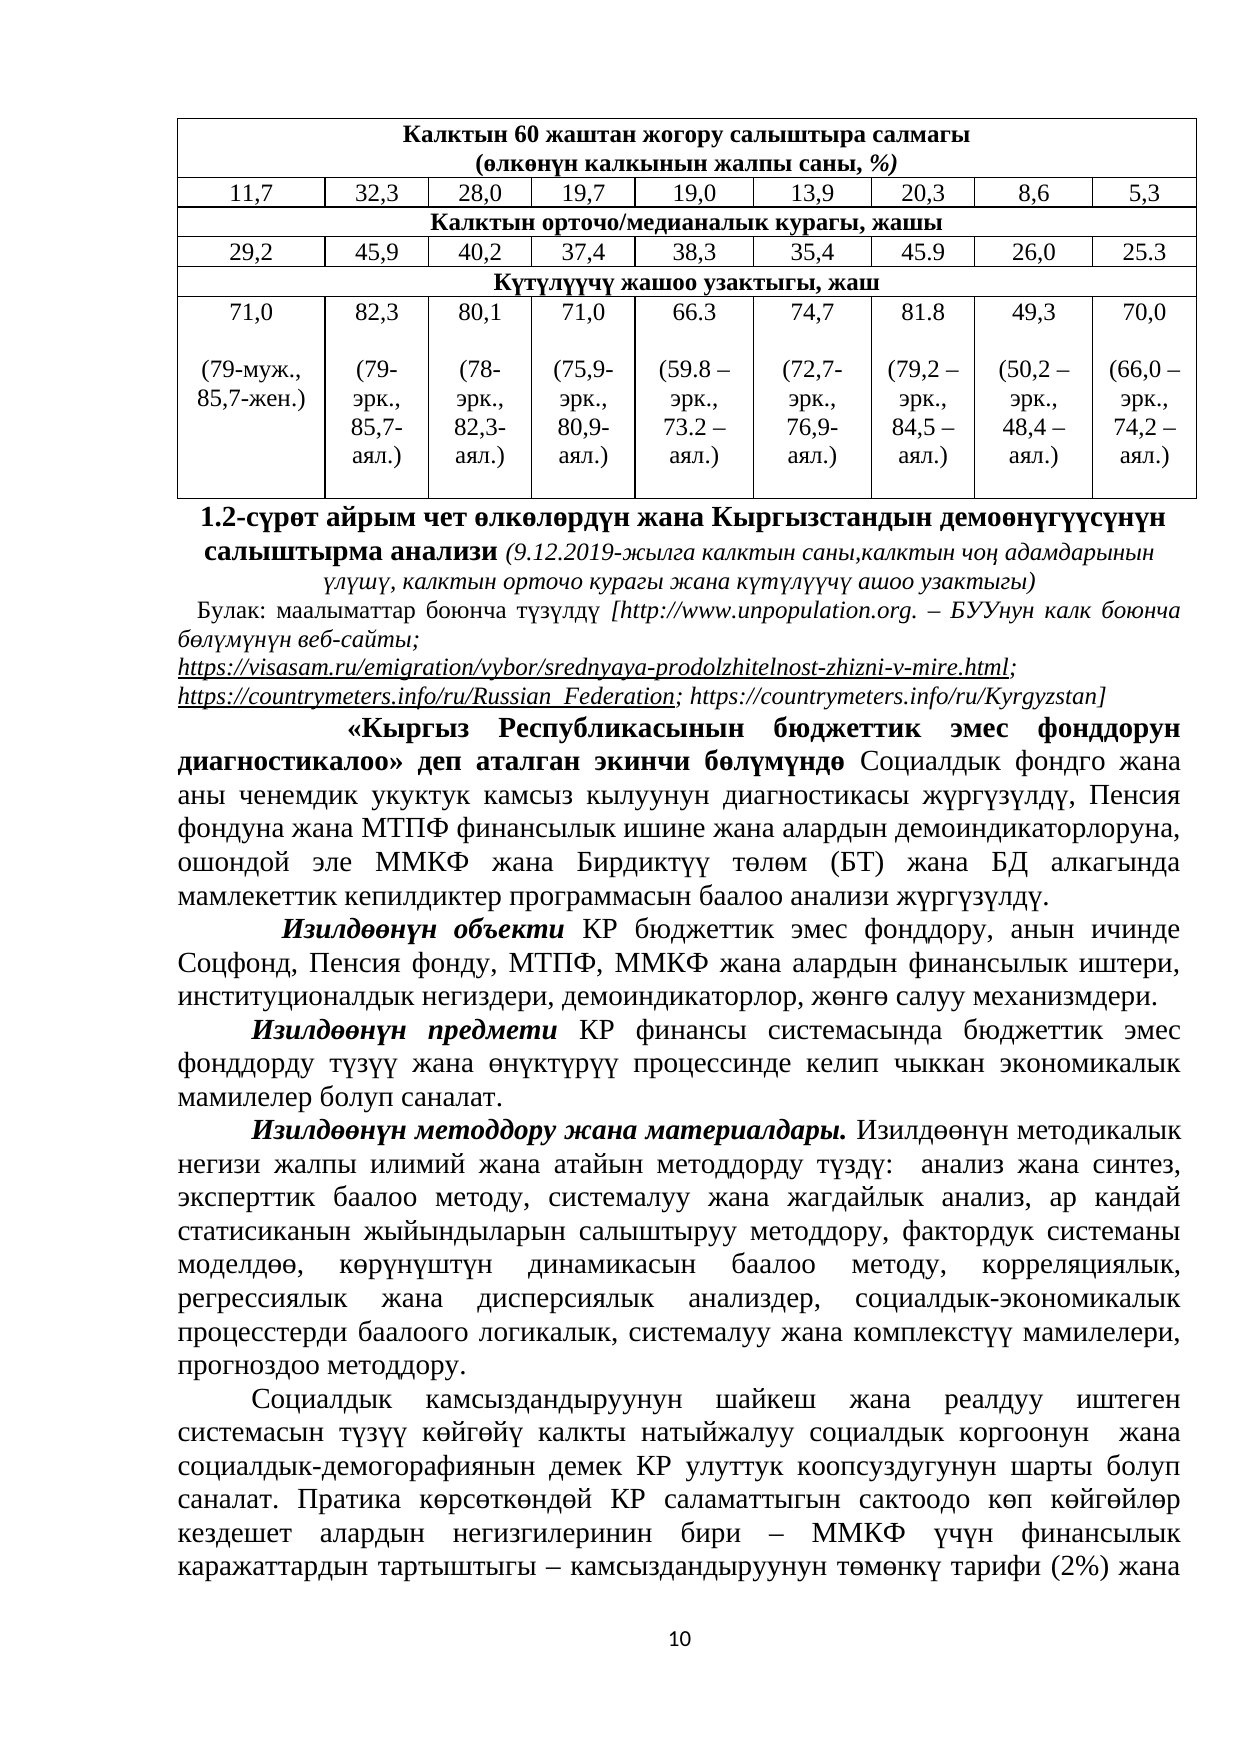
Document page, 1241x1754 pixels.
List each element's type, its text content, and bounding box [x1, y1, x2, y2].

text Изилдөөнүн предмети КР финансы системасында бюджеттик эмес фонддорду түзүү жана өнүктүрүү процессинде келип чыккан экономикалык мамилелер болуп саналат. [177, 1012, 1181, 1112]
table_cell 40,2 [429, 237, 531, 266]
text https://visasam.ru/emigration/vybor/srednyaya-prodolzhitelnost-zhizni-v-mire.html; [177, 652, 1181, 681]
table_cell 26,0 [975, 237, 1092, 266]
table_cell 70,0 (66,0 – эрк., 74,2 –аял.) [1093, 297, 1196, 498]
table_cell 71,0 (79-муж., 85,7-жен.) [178, 297, 324, 498]
table_cell 80,1 (78-эрк., 82,3-аял.) [429, 297, 531, 498]
text «Кыргыз Республикасынын бюджеттик эмес фонддорун диагностикалоо» деп аталган экинчи бөлүмүндө Социалдык фондго жана аны ченемдик укуктук камсыз кылуунун диагностикасы жүргүзүлдү, Пенсия фондуна жана МТПФ финансылык ишине жана алардын демоиндикаторлоруна, ошондой эле ММКФ жана Бирдиктүү төлөм (БТ) жана БД алкагында мамлекеттик кепилдиктер программасын баалоо анализи жүргүзүлдү. [177, 710, 1181, 911]
table_cell 8,6 [975, 178, 1092, 206]
table_cell 28,0 [429, 178, 531, 206]
table_cell 35,4 [754, 237, 871, 266]
table_cell 5,3 [1093, 178, 1196, 206]
text Булак: маалыматтар боюнча түзүлдү [http://www.unpopulation.org. – БУУнун калк боюнча бөлүмүнүн веб-сайты; [177, 595, 1181, 652]
table_cell 38,3 [636, 237, 753, 266]
table_cell 37,4 [532, 237, 634, 266]
table_cell Калктын орточо/медианалык курагы, жашы [178, 208, 1196, 236]
table_cell 45.9 [872, 237, 974, 266]
table_cell 29,2 [178, 237, 324, 266]
table_cell 13,9 [754, 178, 871, 206]
table_cell 82,3 (79-эрк., 85,7-аял.) [326, 297, 428, 498]
table_cell 25.3 [1093, 237, 1196, 266]
table_cell 71,0 (75,9-эрк., 80,9-аял.) [532, 297, 634, 498]
table_cell 32,3 [326, 178, 428, 206]
text https://countrymeters.info/ru/Russian_Federation; https://countrymeters.info/ru/Kyrgyzstan] [177, 681, 1181, 710]
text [177, 1381, 1181, 1582]
table_cell Күтүлүүчү жашоо узактыгы, жаш [178, 267, 1196, 296]
table_cell 19,7 [532, 178, 634, 206]
text Изилдөөнүн методдору жана материалдары. Изилдөөнүн методикалык негизи жалпы илимий жана атайын методдорду түздү: анализ жана синтез, эксперттик баалоо методу, системалуу жана жагдайлык анализ, ар кандай статисиканын жыйындыларын салыштыруу методдору, фактордук системаны моделдөө, көрүнүштүн динамикасын баалоо методу, корреляциялык, регрессиялык жана дисперсиялык анализдер, социалдык-экономикалык процесстерди баалоого логикалык, системалуу жана комплекстүү мамилелери, прогноздоо методдору. [177, 1112, 1181, 1381]
list Изилдөөнүн объекти КР бюджеттик эмес фонддору, анын ичинде Соцфонд, Пенсия фонду, МТПФ, ММКФ жана алардын финансылык иштери, институционалдык негиздери, демоиндикаторлор, жөнгө салуу механизмдери. [177, 911, 1181, 1012]
table_cell 19,0 [636, 178, 753, 206]
table_cell 74,7 (72,7-эрк., 76,9-аял.) [754, 297, 871, 498]
table_cell Калктын 60 жаштан жогору салыштыра салмагы (өлкөнүн калкынын жалпы саны, %) [178, 119, 1196, 177]
table_cell 20,3 [872, 178, 974, 206]
table_cell 81.8 (79,2 – эрк., 84,5 – аял.) [872, 297, 974, 498]
table_cell 49,3 (50,2 – эрк., 48,4 – аял.) [975, 297, 1092, 498]
table_cell 11,7 [178, 178, 324, 206]
table_cell 66.3 (59.8 – эрк., 73.2 – аял.) [636, 297, 753, 498]
table_cell 45,9 [326, 237, 428, 266]
text 1.2-сүрөт айрым чет өлкөлөрдүн жана Кыргызстандын демоөнүгүүсүнүн салыштырма анализи (9.12.2019-жылга калктын саны,калктын чоң адамдарынын үлүшү, калктын орточо курагы жана күтүлүүчү ашоо узактыгы) [177, 499, 1181, 595]
